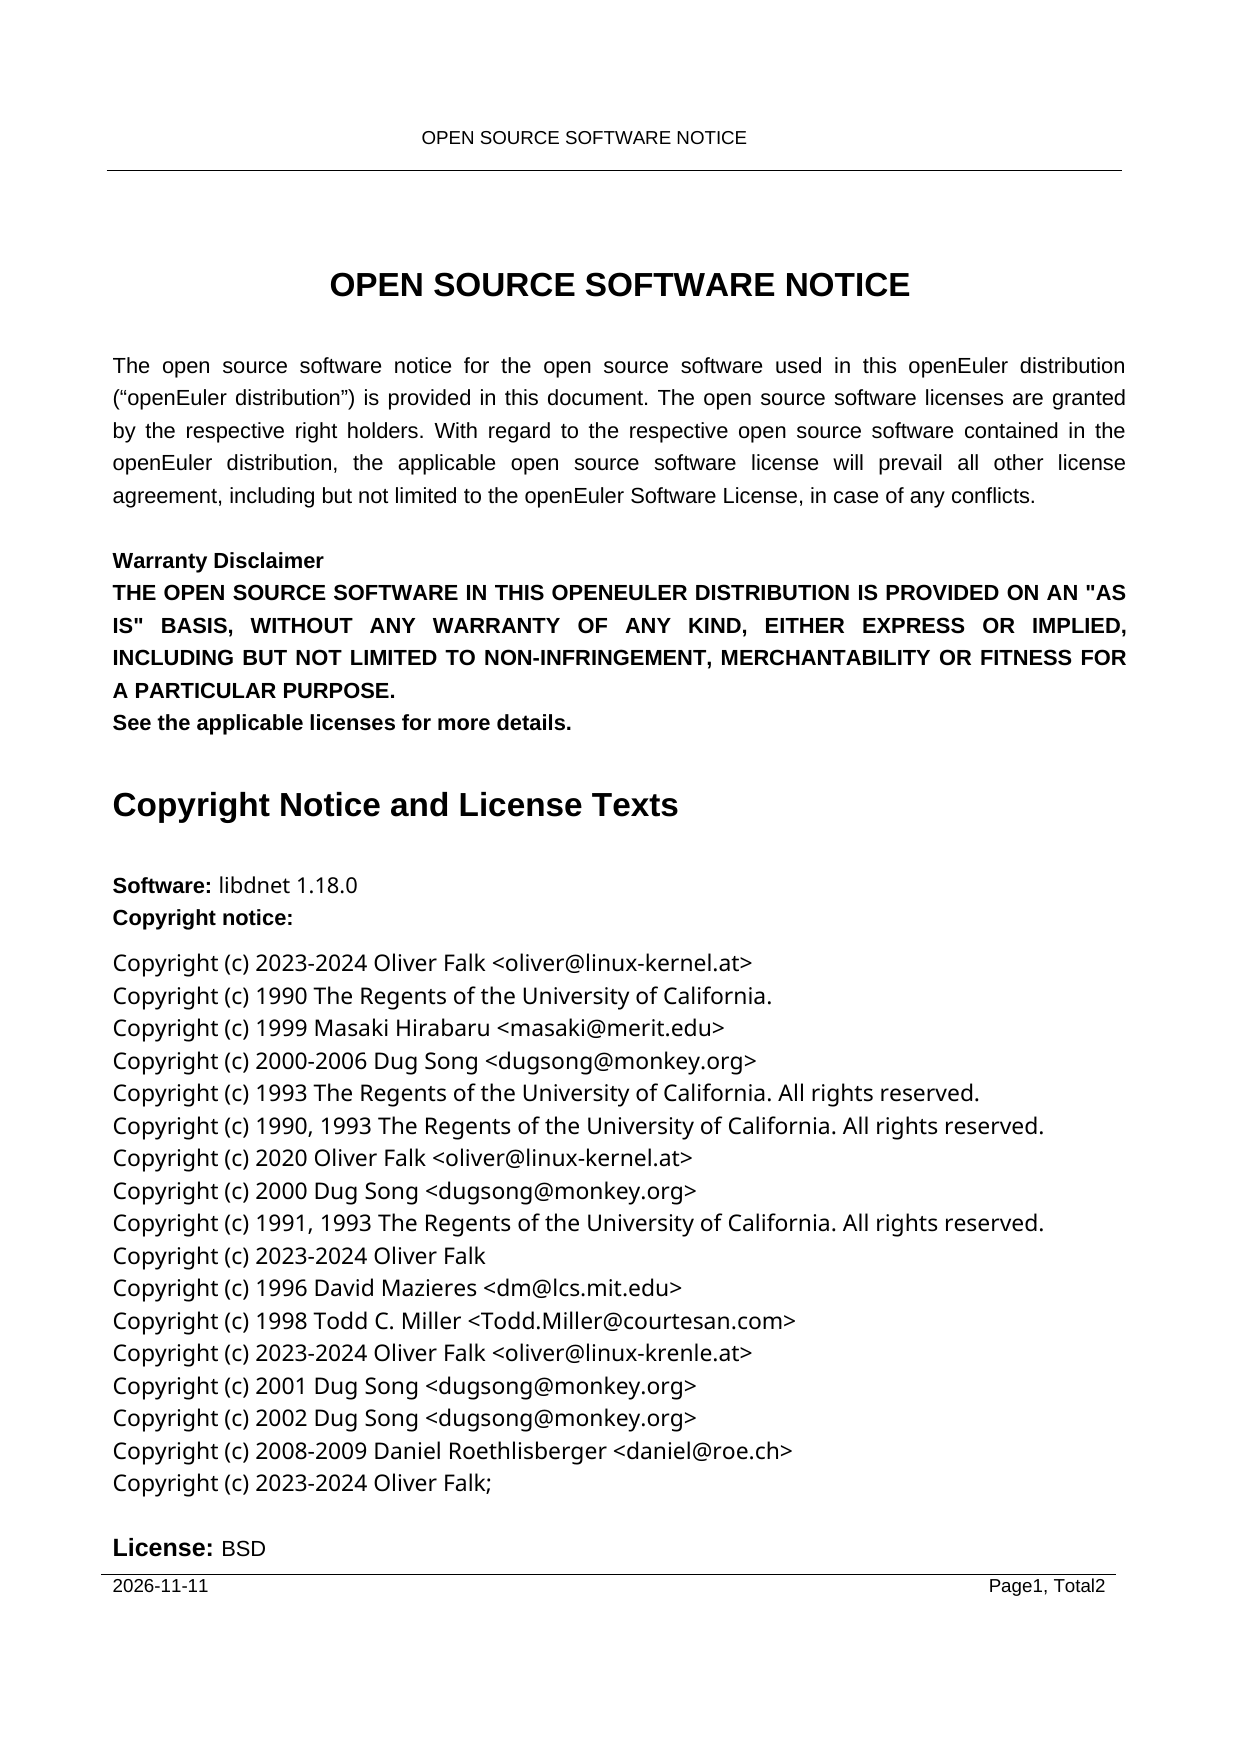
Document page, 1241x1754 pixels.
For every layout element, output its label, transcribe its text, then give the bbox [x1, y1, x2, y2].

text License: BSD [112, 1532, 1128, 1564]
text OPEN SOURCE SOFTWARE NOTICE [112, 251, 1128, 316]
text Copyright (c) 2023-2024 Oliver Falk <oliver@linux-kernel.at> Copyright (c) 1990 The Regents of the University of California. Copyright (c) 1999 Masaki Hirabaru <masaki@merit.edu> Copyright (c) 2000-2006 Dug Song <dugsong@monkey.org> Copyright (c) 1993 The Regents of the University of California. All rights reserved. Copyright (c) 1990, 1993 The Regents of the University of California. All rights reserved. Copyright (c) 2020 Oliver Falk <oliver@linux-kernel.at> Copyright (c) 2000 Dug Song <dugsong@monkey.org> Copyright (c) 1991, 1993 The Regents of the University of California. All rights reserved. Copyright (c) 2023-2024 Oliver Falk Copyright (c) 1996 David Mazieres <dm@lcs.mit.edu> Copyright (c) 1998 Todd C. Miller <Todd.Miller@courtesan.com> Copyright (c) 2023-2024 Oliver Falk <oliver@linux-krenle.at> Copyright (c) 2001 Dug Song <dugsong@monkey.org> Copyright (c) 2002 Dug Song <dugsong@monkey.org> Copyright (c) 2008-2009 Daniel Roethlisberger <daniel@roe.ch> Copyright (c) 2023-2024 Oliver Falk; [112, 947, 1128, 1532]
title Software: libdnet 1.18.0 [112, 869, 1128, 901]
text The open source software notice for the open source software used in this openEuler distribution (“openEuler distribution”) is provided in this document. The open source software licenses are granted by the respective right holders. With regard to the respective open source software contained in the openEuler distribution, the applicable open source software license will prevail all other license agreement, including but not limited to the openEuler Software License, in case of any conflicts. [112, 349, 1128, 511]
text Copyright Notice and License Texts [112, 771, 1128, 836]
text Copyright notice: [112, 901, 1128, 934]
text THE OPEN SOURCE SOFTWARE IN THIS OPENEULER DISTRIBUTION IS PROVIDED ON AN "AS IS" BASIS, WITHOUT ANY WARRANTY OF ANY KIND, EITHER EXPRESS OR IMPLIED, INCLUDING BUT NOT LIMITED TO NON-INFRINGEMENT, MERCHANTABILITY OR FITNESS FOR A PARTICULAR PURPOSE. See the applicable licenses for more details. [112, 576, 1128, 739]
text Warranty Disclaimer [112, 544, 1128, 576]
